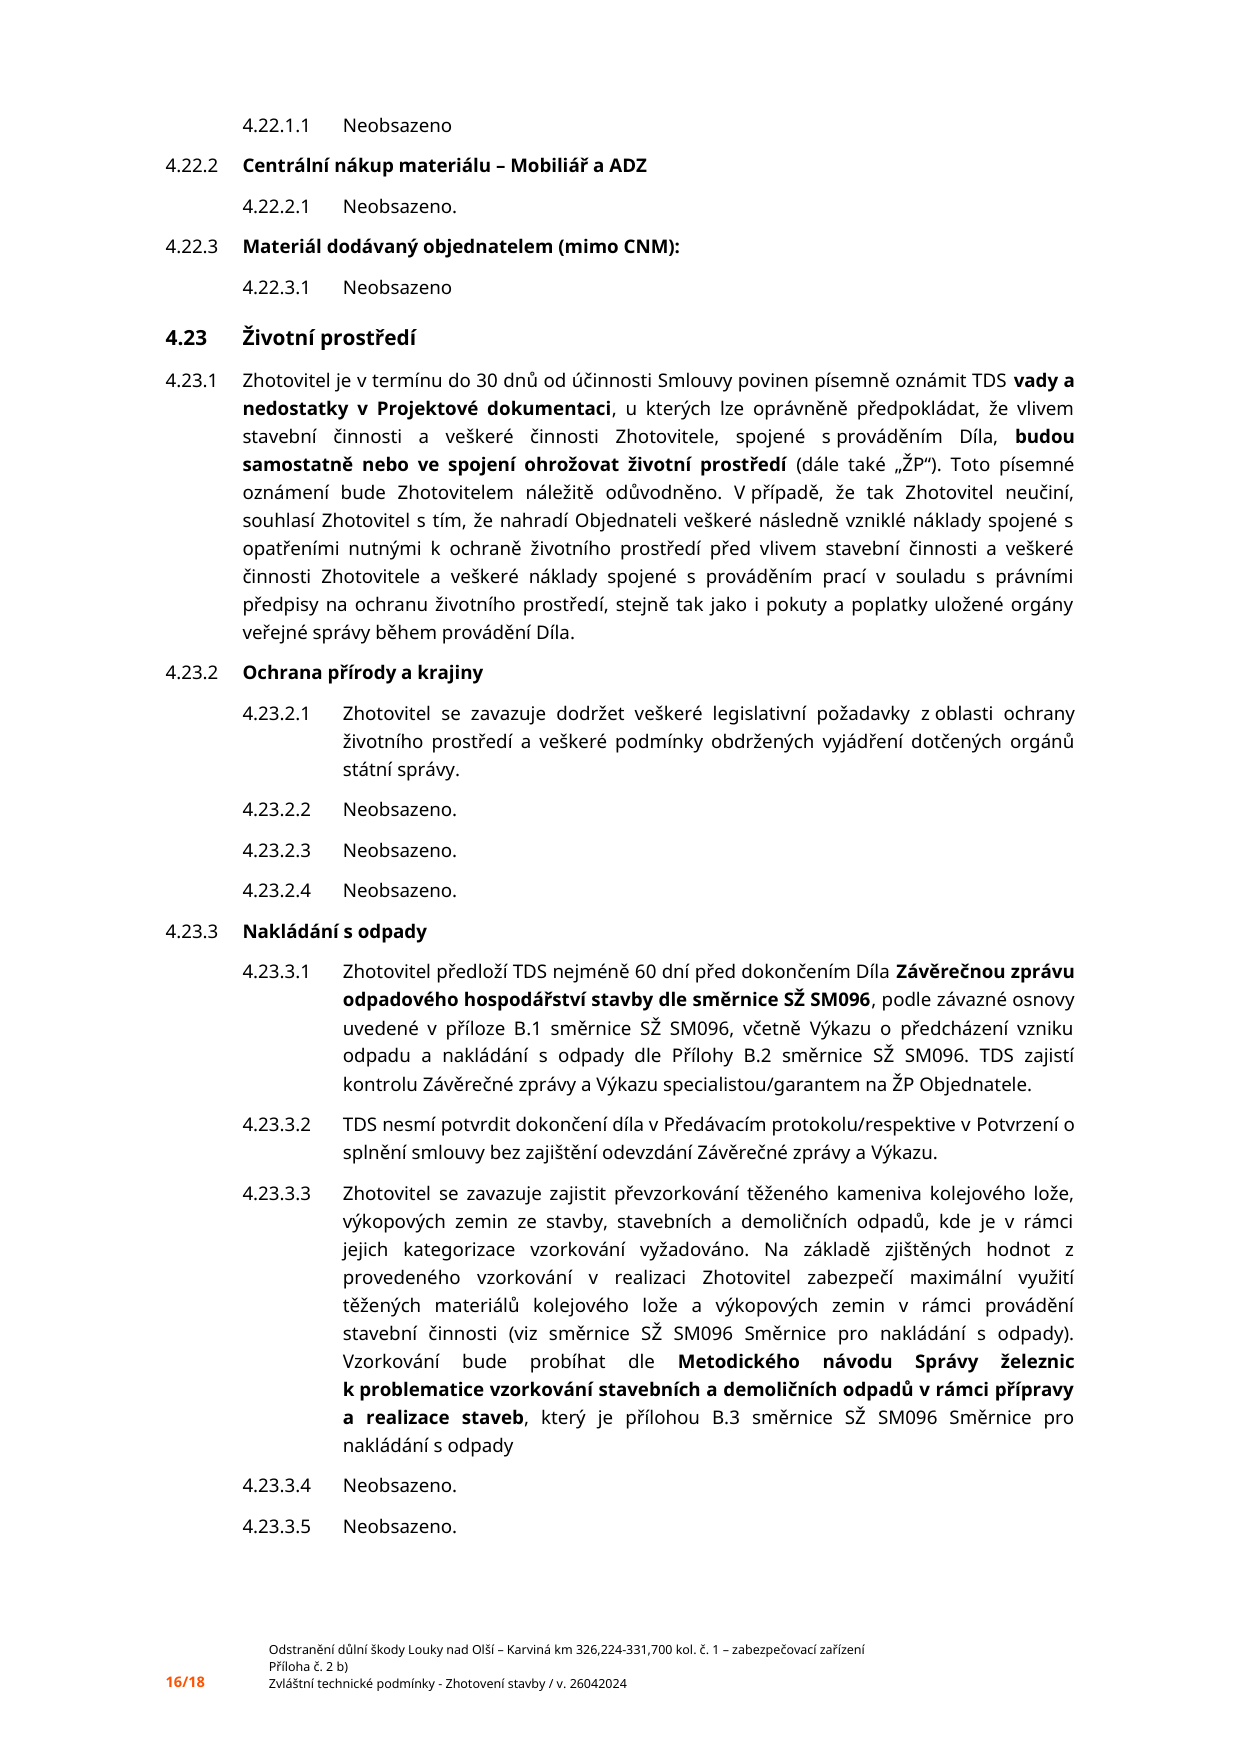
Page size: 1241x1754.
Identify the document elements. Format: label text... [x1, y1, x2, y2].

text Centrální nákup materiálu – Mobiliář a ADZ [165, 153, 1075, 178]
text Neobsazeno. [242, 193, 1075, 219]
list Zhotovitel předloží TDS nejméně 60 dní před dokončením Díla Závěrečnou zprávu odpadového hospodářství stavby dle směrnice SŽ SM096, podle závazné osnovy uvedené v příloze B.1 směrnice SŽ SM096, včetně Výkazu o předcházení vzniku odpadu a nakládání s odpady dle Přílohy B.2 směrnice SŽ SM096. TDS zajistí kontrolu Závěrečné zprávy a Výkazu specialistou/garantem na ŽP Objednatele. [242, 959, 1075, 1096]
list Ochrana přírody a krajiny [165, 659, 1075, 685]
text Neobsazeno [242, 112, 1075, 138]
list Neobsazeno. [242, 1513, 1075, 1539]
text Zhotovitel se zavazuje dodržet veškeré legislativní požadavky z oblasti ochrany životního prostředí a veškeré podmínky obdržených vyjádření dotčených orgánů státní správy. [242, 700, 1075, 782]
text Neobsazeno. [242, 837, 1075, 863]
list Zhotovitel se zavazuje zajistit převzorkování těženého kameniva kolejového lože, výkopových zemin ze stavby, stavebních a demoličních odpadů, kde je v rámci jejich kategorizace vzorkování vyžadováno. Na základě zjištěných hodnot z provedeného vzorkování v realizaci Zhotovitel zabezpečí maximální využití těžených materiálů kolejového lože a výkopových zemin v rámci provádění stavební činnosti (viz směrnice SŽ SM096 Směrnice pro nakládání s odpady). Vzorkování bude probíhat dle Metodického návodu Správy železnic k problematice vzorkování stavebních a demoličních odpadů v rámci přípravy a realizace staveb, který je přílohou B.3 směrnice SŽ SM096 Směrnice pro nakládání s odpady [242, 1180, 1075, 1458]
list Nakládání s odpady [165, 918, 1075, 944]
text Neobsazeno. [242, 797, 1075, 822]
list Materiál dodávaný objednatelem (mimo CNM): [165, 234, 1075, 259]
text Životní prostředí [165, 323, 1075, 352]
list TDS nesmí potvrdit dokončení díla v Předávacím protokolu/respektive v Potvrzení o splnění smlouvy bez zajištění odevzdání Závěrečné zprávy a Výkazu. [242, 1111, 1075, 1165]
list Neobsazeno. [242, 1473, 1075, 1498]
text Neobsazeno [242, 274, 1075, 300]
text Neobsazeno. [242, 878, 1075, 903]
text Zhotovitel je v termínu do 30 dnů od účinnosti Smlouvy povinen písemně oznámit TDS vady a nedostatky v Projektové dokumentaci, u kterých lze oprávněně předpokládat, že vlivem stavební činnosti a veškeré činnosti Zhotovitele, spojené s prováděním Díla, budou samostatně nebo ve spojení ohrožovat životní prostředí (dále také „ŽP“). Toto písemné oznámení bude Zhotovitelem náležitě odůvodněno. V případě, že tak Zhotovitel neučiní, souhlasí Zhotovitel s tím, že nahradí Objednateli veškeré následně vzniklé náklady spojené s opatřeními nutnými k ochraně životního prostředí před vlivem stavební činnosti a veškeré činnosti Zhotovitele a veškeré náklady spojené s prováděním prací v souladu s právními předpisy na ochranu životního prostředí, stejně tak jako i pokuty a poplatky uložené orgány veřejné správy během provádění Díla. [165, 367, 1075, 644]
